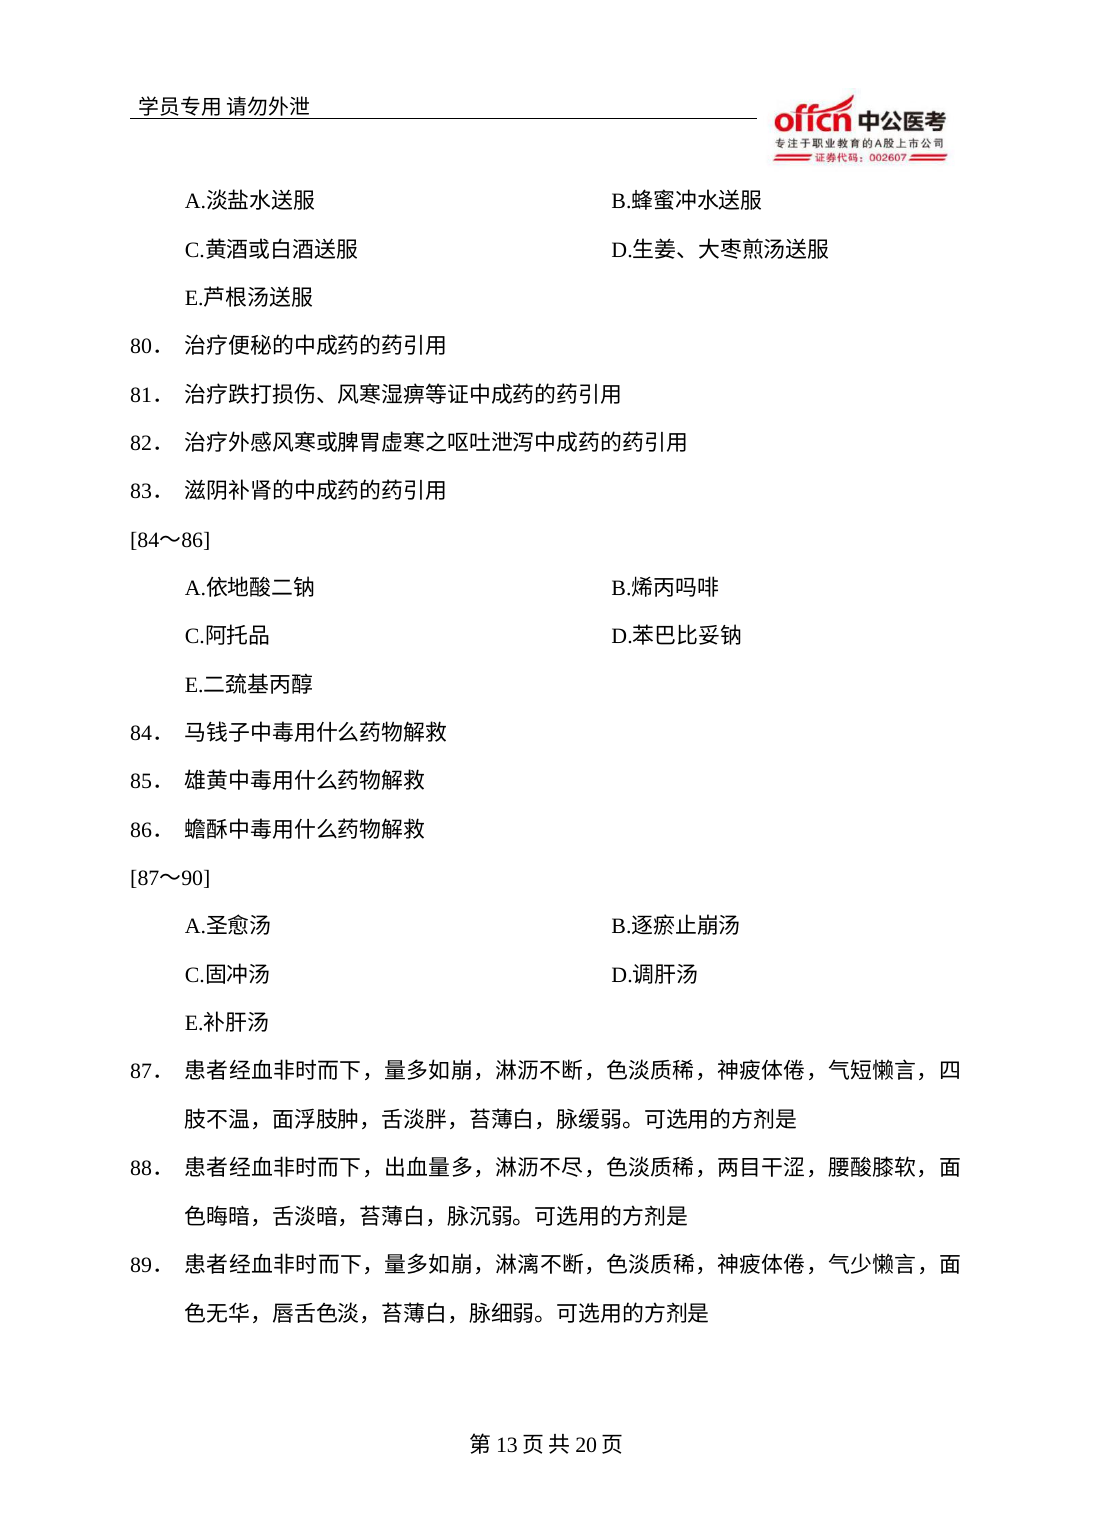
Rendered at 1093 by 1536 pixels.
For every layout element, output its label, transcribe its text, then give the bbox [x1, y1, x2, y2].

text 84． 马钱子中毒用什么药物解救 [130, 714, 963, 747]
text 83． 滋阴补肾的中成药的药引用 [130, 473, 963, 505]
text 86． 蟾酥中毒用什么药物解救 [130, 811, 963, 844]
text 87． 患者经血非时而下，量多如崩，淋沥不断，色淡质稀，神疲体倦，气短懒言，四肢不温，面浮肢肿，舌淡胖，苔薄白，脉缓弱。可选用的方剂是 [130, 1053, 963, 1134]
text E.芦根汤送服 [184, 279, 963, 312]
text A.依地酸二钠 B.烯丙吗啡 [184, 569, 963, 602]
text 88． 患者经血非时而下，出血量多，淋沥不尽，色淡质稀，两目干涩，腰酸膝软，面色晦暗，舌淡暗，苔薄白，脉沉弱。可选用的方剂是 [130, 1150, 963, 1231]
text E.补肝汤 [184, 1004, 963, 1037]
text 89． 患者经血非时而下，量多如崩，淋漓不断，色淡质稀，神疲体倦，气少懒言，面色无华，唇舌色淡，苔薄白，脉细弱。可选用的方剂是 [130, 1247, 963, 1328]
text 81． 治疗跌打损伤、风寒湿痹等证中成药的药引用 [130, 376, 963, 409]
text [84～86] [130, 521, 963, 554]
text C.固冲汤 D.调肝汤 [184, 956, 963, 989]
text A.圣愈汤 B.逐瘀止崩汤 [184, 908, 963, 940]
text 85． 雄黄中毒用什么药物解救 [130, 763, 963, 795]
text C.阿托品 D.苯巴比妥钠 [184, 618, 963, 650]
text A.淡盐水送服 B.蜂蜜冲水送服 [184, 183, 963, 215]
text 80． 治疗便秘的中成药的药引用 [130, 328, 963, 360]
text C.黄酒或白酒送服 D.生姜、大枣煎汤送服 [184, 231, 963, 264]
text E.二巯基丙醇 [184, 666, 963, 699]
text [87～90] [130, 859, 963, 892]
picture [757, 88, 963, 172]
text 82． 治疗外感风寒或脾胃虚寒之呕吐泄泻中成药的药引用 [130, 424, 963, 457]
